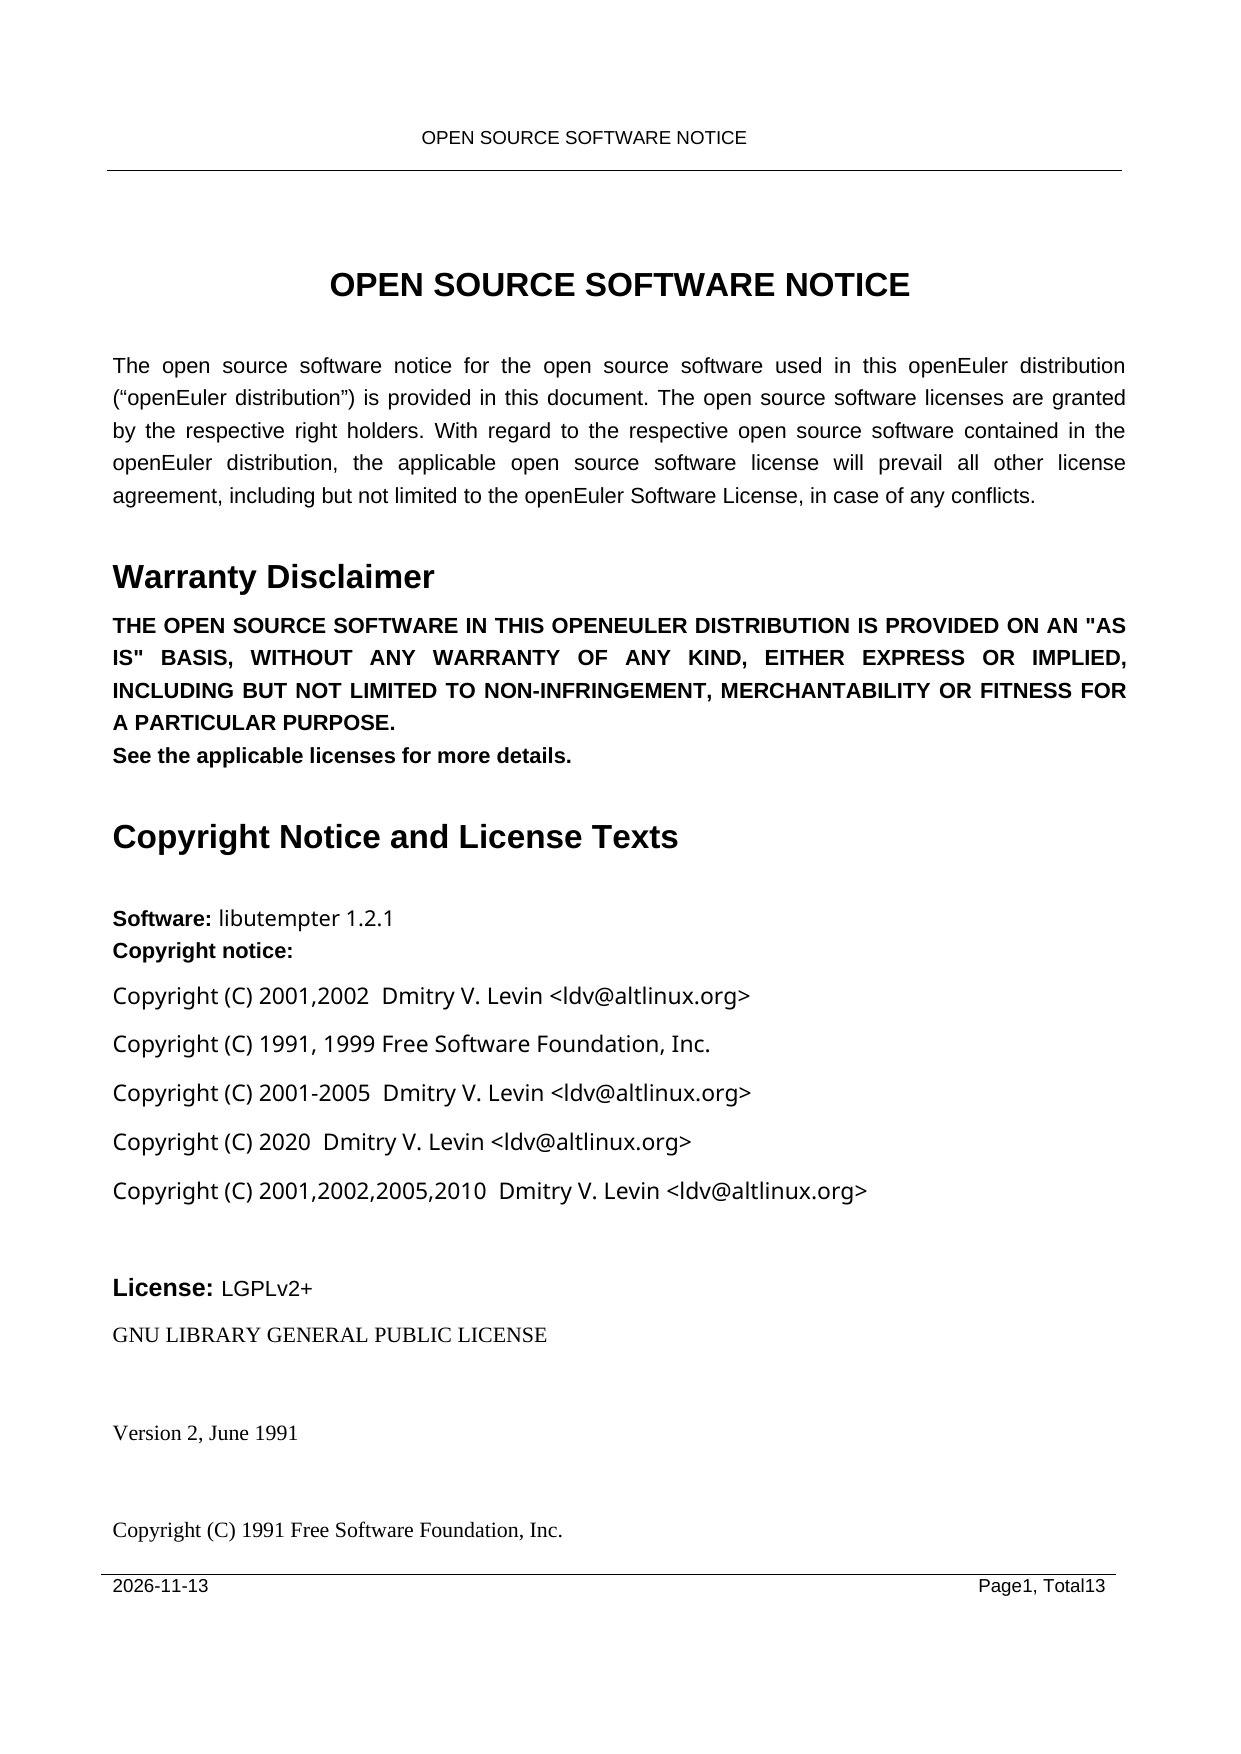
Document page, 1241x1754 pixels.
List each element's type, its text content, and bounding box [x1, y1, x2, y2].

text Copyright notice: [112, 934, 1128, 966]
text Warranty Disclaimer [112, 544, 1128, 609]
text OPEN SOURCE SOFTWARE NOTICE [112, 251, 1128, 316]
text Copyright (C) 2001,2002 Dmitry V. Levin <ldv@altlinux.org> Copyright (C) 1991, 1999 Free Software Foundation, Inc. Copyright (C) 2001-2005 Dmitry V. Levin <ldv@altlinux.org> Copyright (C) 2020 Dmitry V. Levin <ldv@altlinux.org> Copyright (C) 2001,2002,2005,2010 Dmitry V. Levin <ldv@altlinux.org> [112, 979, 1128, 1255]
text The open source software notice for the open source software used in this openEuler distribution (“openEuler distribution”) is provided in this document. The open source software licenses are granted by the respective right holders. With regard to the respective open source software contained in the openEuler distribution, the applicable open source software license will prevail all other license agreement, including but not limited to the openEuler Software License, in case of any conflicts. [112, 349, 1128, 511]
text THE OPEN SOURCE SOFTWARE IN THIS OPENEULER DISTRIBUTION IS PROVIDED ON AN "AS IS" BASIS, WITHOUT ANY WARRANTY OF ANY KIND, EITHER EXPRESS OR IMPLIED, INCLUDING BUT NOT LIMITED TO NON-INFRINGEMENT, MERCHANTABILITY OR FITNESS FOR A PARTICULAR PURPOSE. See the applicable licenses for more details. [112, 609, 1128, 771]
text Copyright Notice and License Texts [112, 804, 1128, 869]
text License: LGPLv2+ [112, 1272, 1128, 1304]
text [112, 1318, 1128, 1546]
text Software: libutempter 1.2.1 [112, 901, 1128, 934]
